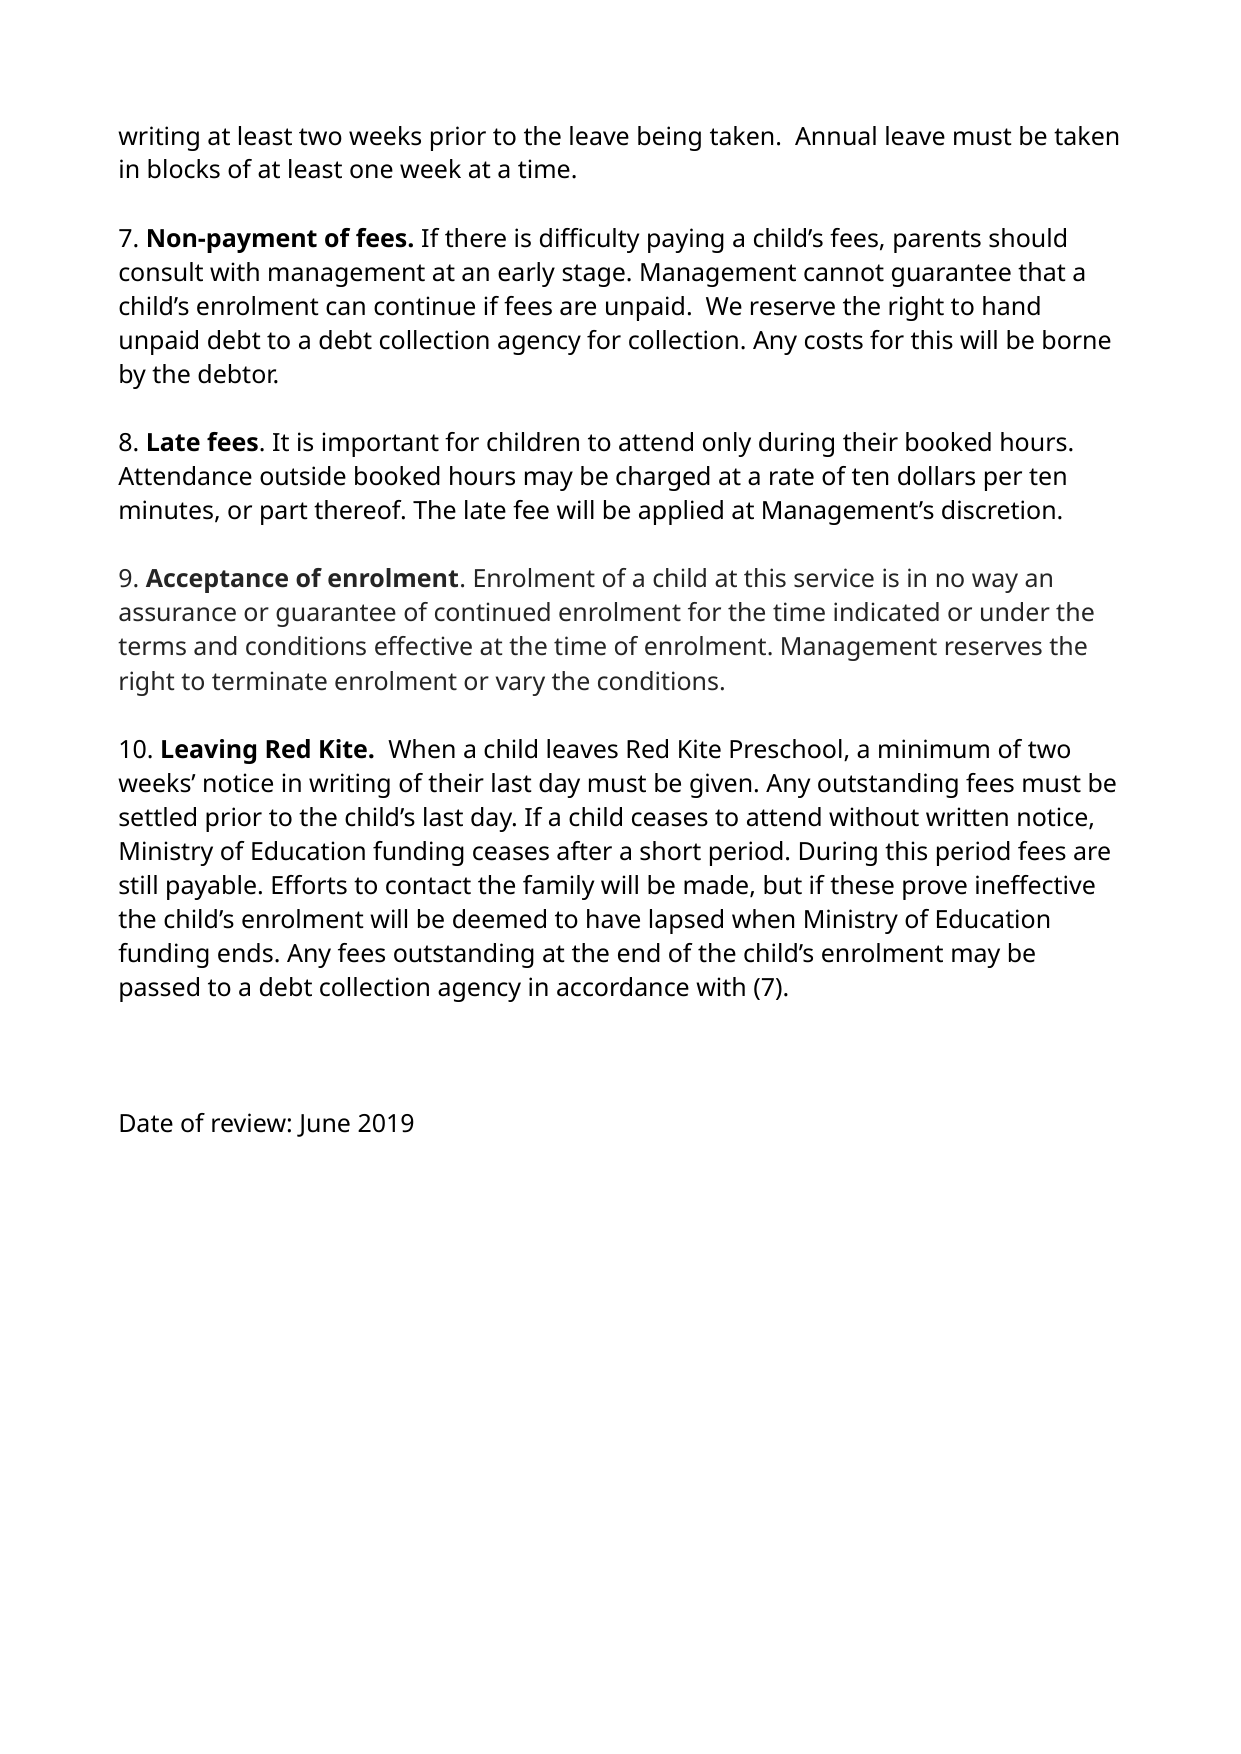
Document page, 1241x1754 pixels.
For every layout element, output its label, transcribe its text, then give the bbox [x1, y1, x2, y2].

text 7. Non-payment of fees. If there is difficulty paying a child’s fees, parents should consult with management at an early stage. Management cannot guarantee that a child’s enrolment can continue if fees are unpaid. We reserve the right to hand unpaid debt to a debt collection agency for collection. Any costs for this will be borne by the debtor. [118, 220, 1122, 391]
text Date of review: June 2019 [118, 1106, 1122, 1140]
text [118, 118, 1122, 186]
text 10. Leaving Red Kite. When a child leaves Red Kite Preschool, a minimum of two weeks’ notice in writing of their last day must be given. Any outstanding fees must be settled prior to the child’s last day. If a child ceases to attend without written notice, Ministry of Education funding ceases after a short period. During this period fees are still payable. Efforts to contact the family will be made, but if these prove ineffective the child’s enrolment will be deemed to have lapsed when Ministry of Education funding ends. Any fees outstanding at the end of the child’s enrolment may be passed to a debt collection agency in accordance with (7). [118, 731, 1122, 1004]
text 9. Acceptance of enrolment. Enrolment of a child at this service is in no way an assurance or guarantee of continued enrolment for the time indicated or under the terms and conditions effective at the time of enrolment. Management reserves the right to terminate enrolment or vary the conditions. [118, 561, 1122, 697]
text 8. Late fees. It is important for children to attend only during their booked hours. Attendance outside booked hours may be charged at a rate of ten dollars per ten minutes, or part thereof. The late fee will be applied at Management’s discretion. [118, 425, 1122, 527]
